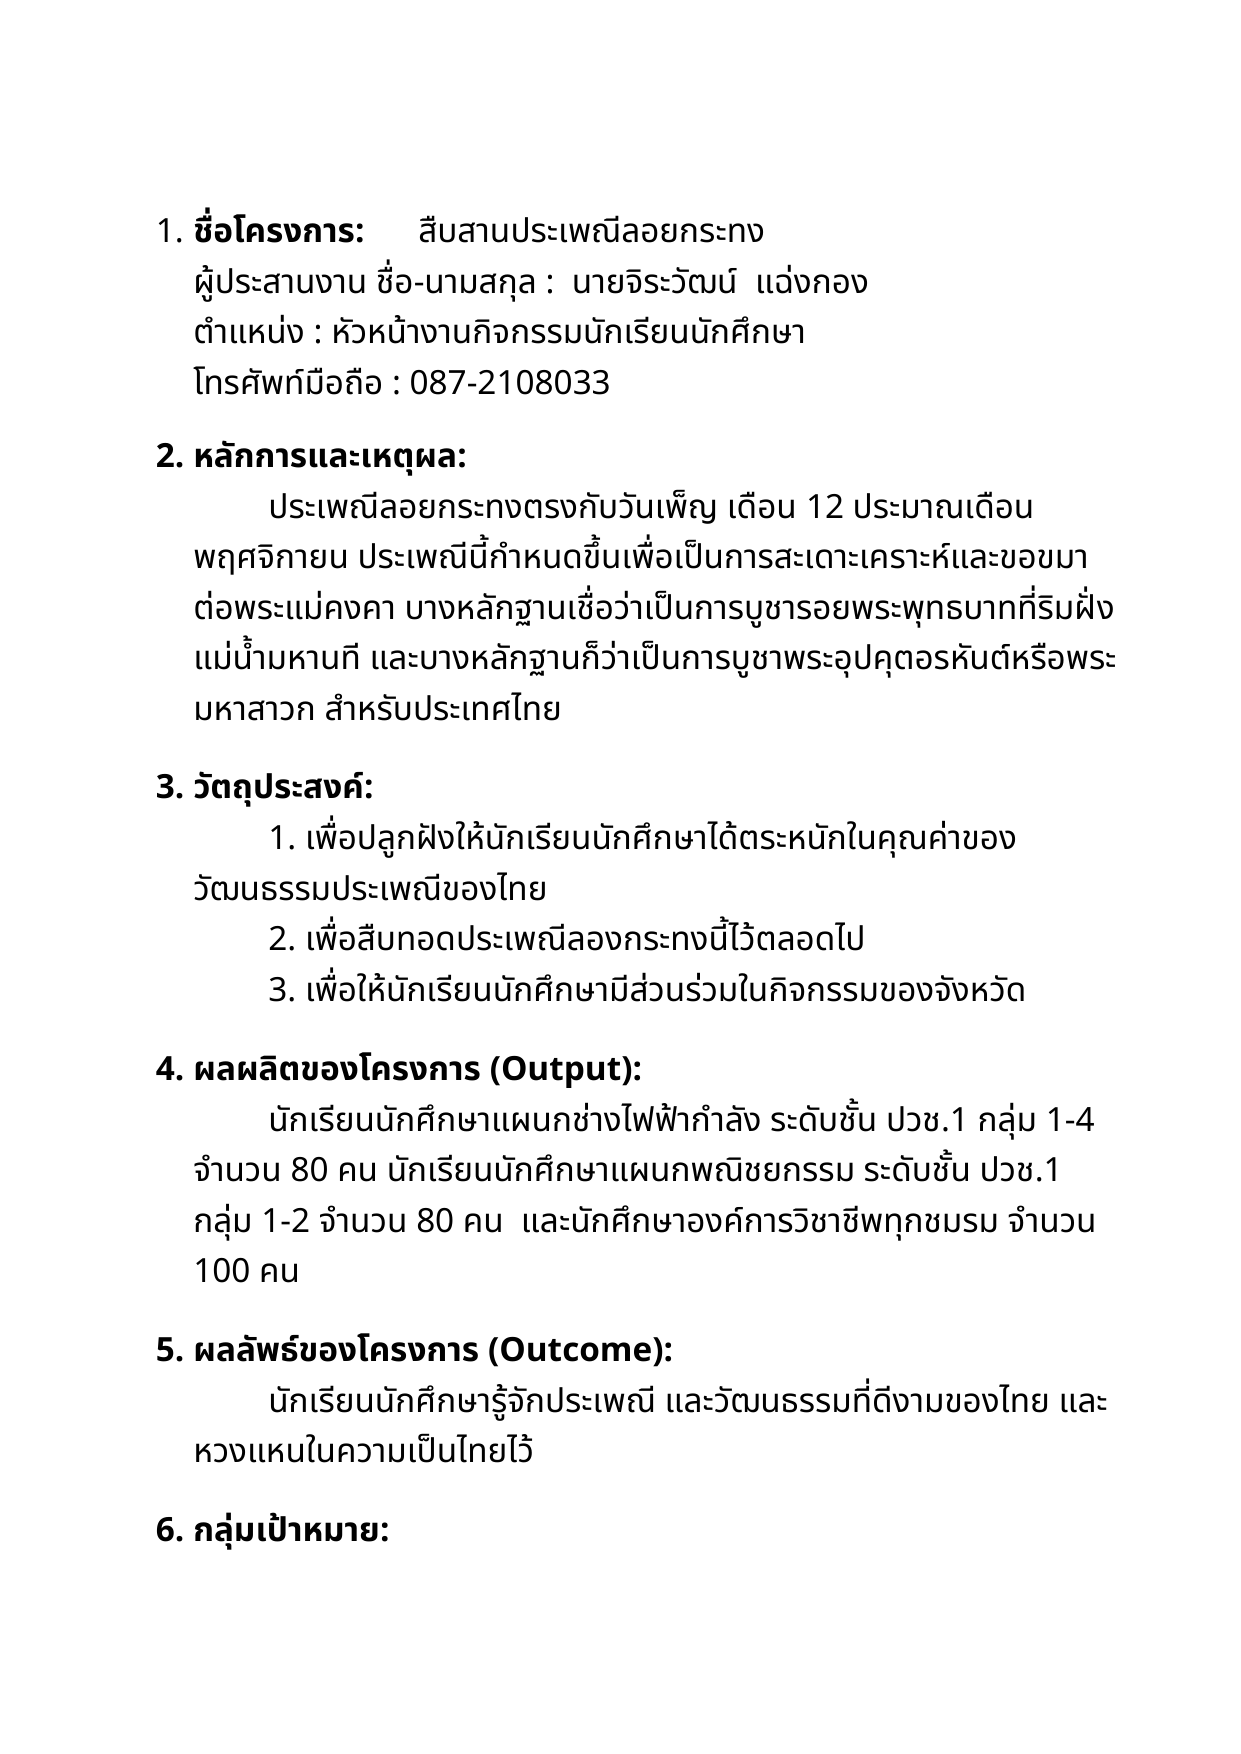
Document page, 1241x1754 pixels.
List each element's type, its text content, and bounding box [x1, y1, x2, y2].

list 1. เพื่อปลูกฝังให้นักเรียนนักศึกษาได้ตระหนักในคุณค่าของวัฒนธรรมประเพณีของไทย [193, 814, 1122, 915]
list ผู้ประสานงาน ชื่อ-นามสกุล : นายจิระวัฒน์ แฉ่งกอง [193, 257, 1122, 308]
list ผลลัพธ์ของโครงการ (Outcome): [156, 1326, 1122, 1377]
list วัตถุประสงค์: [156, 763, 1122, 814]
list กลุ่มเป้าหมาย: [156, 1506, 1122, 1557]
list ผลผลิตของโครงการ (Output): [156, 1045, 1122, 1095]
list ตำแหน่ง : หัวหน้างานกิจกรรมนักเรียนนักศึกษา [193, 308, 1122, 359]
list ชื่อโครงการ: สืบสานประเพณีลอยกระทง [156, 207, 1122, 257]
list 3. เพื่อให้นักเรียนนักศึกษามีส่วนร่วมในกิจกรรมของจังหวัด [193, 966, 1122, 1016]
list 2. เพื่อสืบทอดประเพณีลองกระทงนี้ไว้ตลอดไป [193, 915, 1122, 966]
list นักเรียนนักศึกษารู้จักประเพณี และวัฒนธรรมที่ดีงามของไทย และหวงแหนในความเป็นไทยไว้ [193, 1377, 1122, 1478]
text นักเรียนนักศึกษาแผนกช่างไฟฟ้ากำลัง ระดับชั้น ปวช.1 กลุ่ม 1-4 จำนวน 80 คน นักเรียนนักศึกษาแผนกพณิชยกรรม ระดับชั้น ปวช.1 กลุ่ม 1-2 จำนวน 80 คน และนักศึกษาองค์การวิชาชีพทุกชมรม จำนวน 100 คน [193, 1095, 1122, 1298]
list ประเพณีลอยกระทงตรงกับวันเพ็ญ เดือน 12 ประมาณเดือนพฤศจิกายน ประเพณีนี้กำหนดขึ้นเพื่อเป็นการสะเดาะเคราะห์และขอขมาต่อพระแม่คงคา บางหลักฐานเชื่อว่าเป็นการบูชารอยพระพุทธบาทที่ริมฝั่งแม่น้ำมหานที และบางหลักฐานก็ว่าเป็นการบูชาพระอุปคุตอรหันต์หรือพระมหาสาวก สำหรับประเทศไทย [193, 483, 1122, 735]
list โทรศัพท์มือถือ : 087-2108033 [193, 359, 1122, 409]
list หลักการและเหตุผล: [156, 432, 1122, 483]
